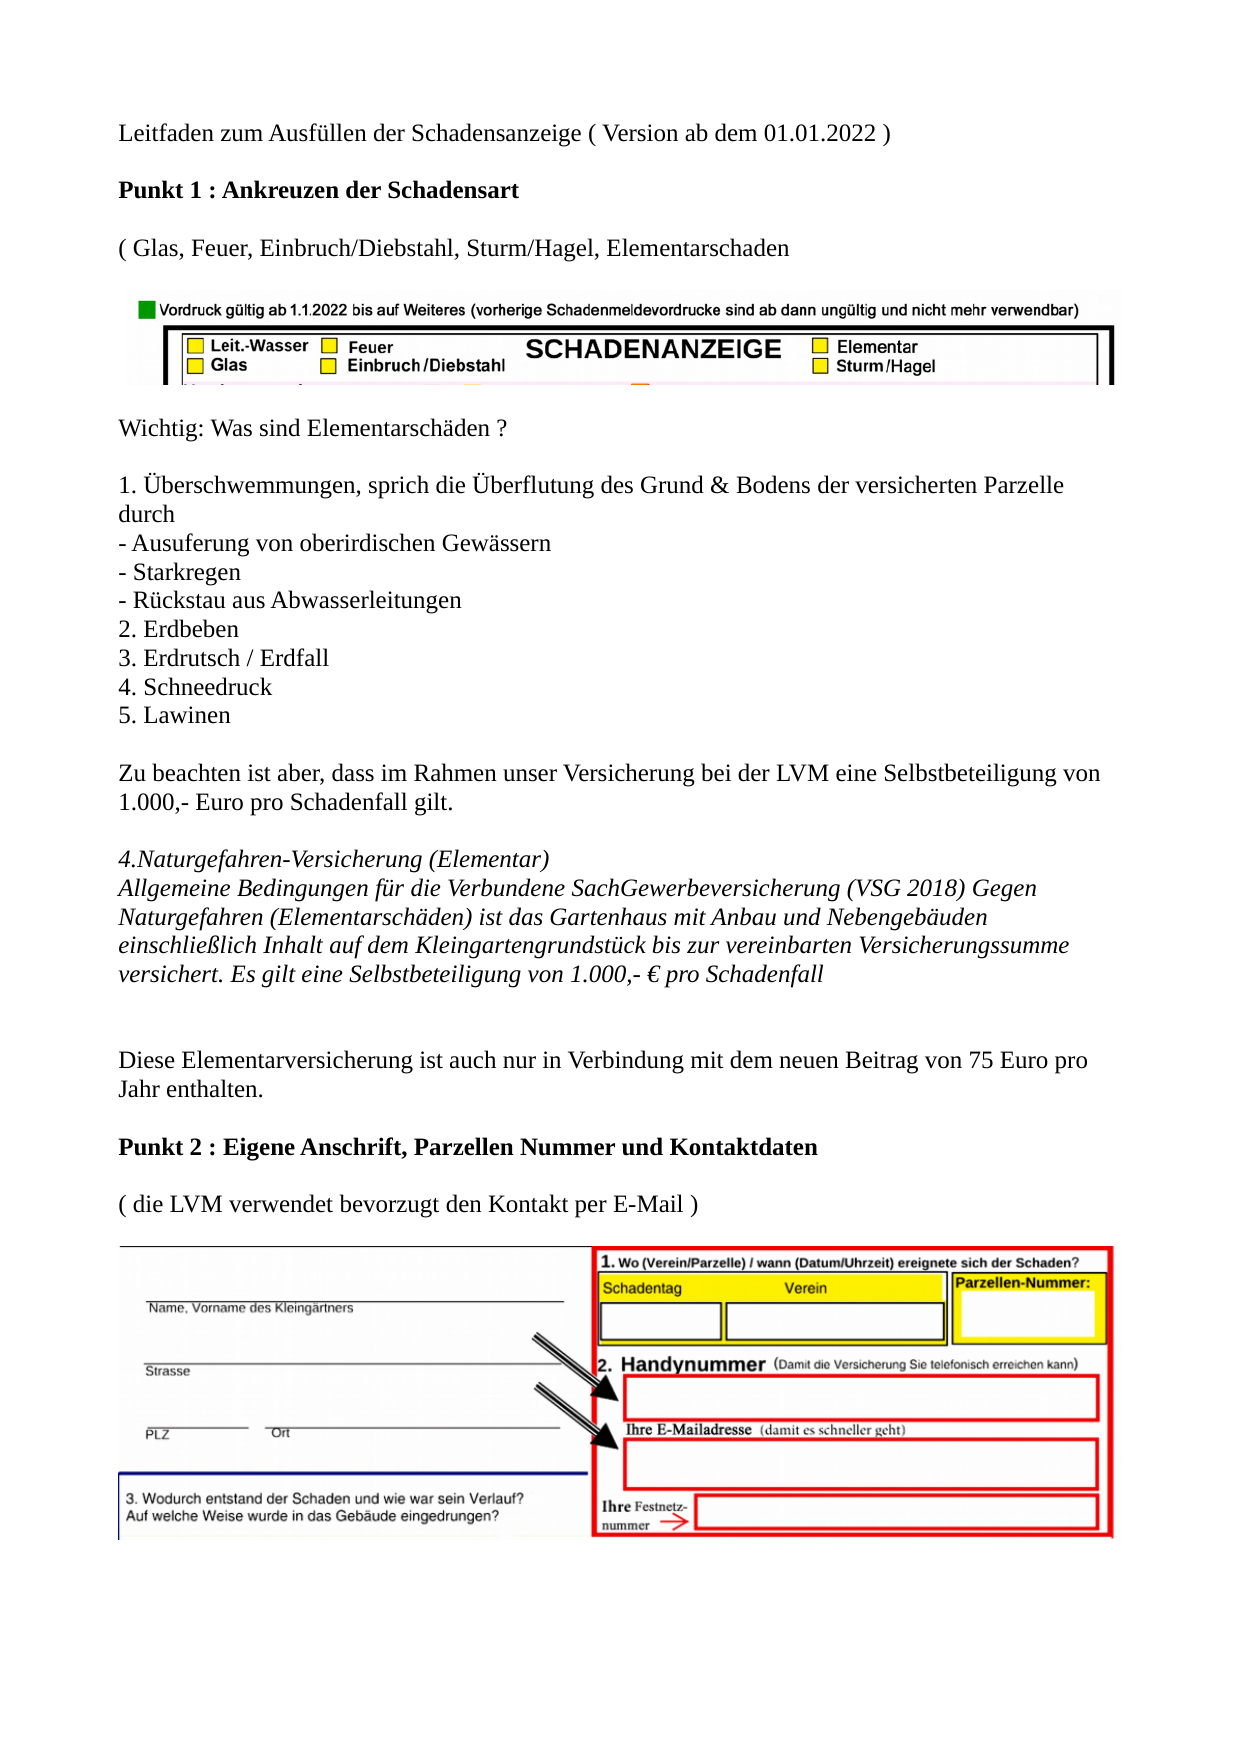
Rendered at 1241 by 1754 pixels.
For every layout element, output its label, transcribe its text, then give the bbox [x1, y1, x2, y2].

text Leitfaden zum Ausfüllen der Schadensanzeige ( Version ab dem 01.01.2022 ) [118, 118, 1122, 147]
text Allgemeine Bedingungen für die Verbundene SachGewerbeversicherung (VSG 2018) Gegen Naturgefahren (Elementarschäden) ist das Gartenhaus mit Anbau und Nebengebäuden einschließlich Inhalt auf dem Kleingartengrundstück bis zur vereinbarten Versicherungssumme versichert. Es gilt eine Selbstbeteiligung von 1.000,- € pro Schadenfall [118, 873, 1122, 988]
text 3. Erdrutsch / Erdfall [118, 643, 1122, 672]
text 4. Schneedruck [118, 672, 1122, 700]
text Punkt 2 : Eigene Anschrift, Parzellen Nummer und Kontaktdaten [118, 1132, 1122, 1160]
text Zu beachten ist aber, dass im Rahmen unser Versicherung bei der LVM eine Selbstbeteiligung von 1.000,- Euro pro Schadenfall gilt. [118, 758, 1122, 815]
text Diese Elementarversicherung ist auch nur in Verbindung mit dem neuen Beitrag von 75 Euro pro Jahr enthalten. [118, 1045, 1122, 1103]
text 1. Überschwemmungen, sprich die Überflutung des Grund & Bodens der versicherten Parzelle durch [118, 470, 1122, 528]
text 5. Lawinen [118, 700, 1122, 729]
text - Ausuferung von oberirdischen Gewässern [118, 528, 1122, 557]
text 2. Erdbeben [118, 614, 1122, 643]
picture [118, 290, 1123, 385]
picture [118, 1246, 1123, 1540]
text - Rückstau aus Abwasserleitungen [118, 585, 1122, 614]
text Wichtig: Was sind Elementarschäden ? [118, 413, 1122, 442]
text ( Glas, Feuer, Einbruch/Diebstahl, Sturm/Hagel, Elementarschaden [118, 233, 1122, 262]
text 4.Naturgefahren-Versicherung (Elementar) [118, 844, 1122, 873]
text - Starkregen [118, 557, 1122, 585]
text Punkt 1 : Ankreuzen der Schadensart [118, 176, 1122, 204]
text ( die LVM verwendet bevorzugt den Kontakt per E-Mail ) [118, 1189, 1122, 1218]
